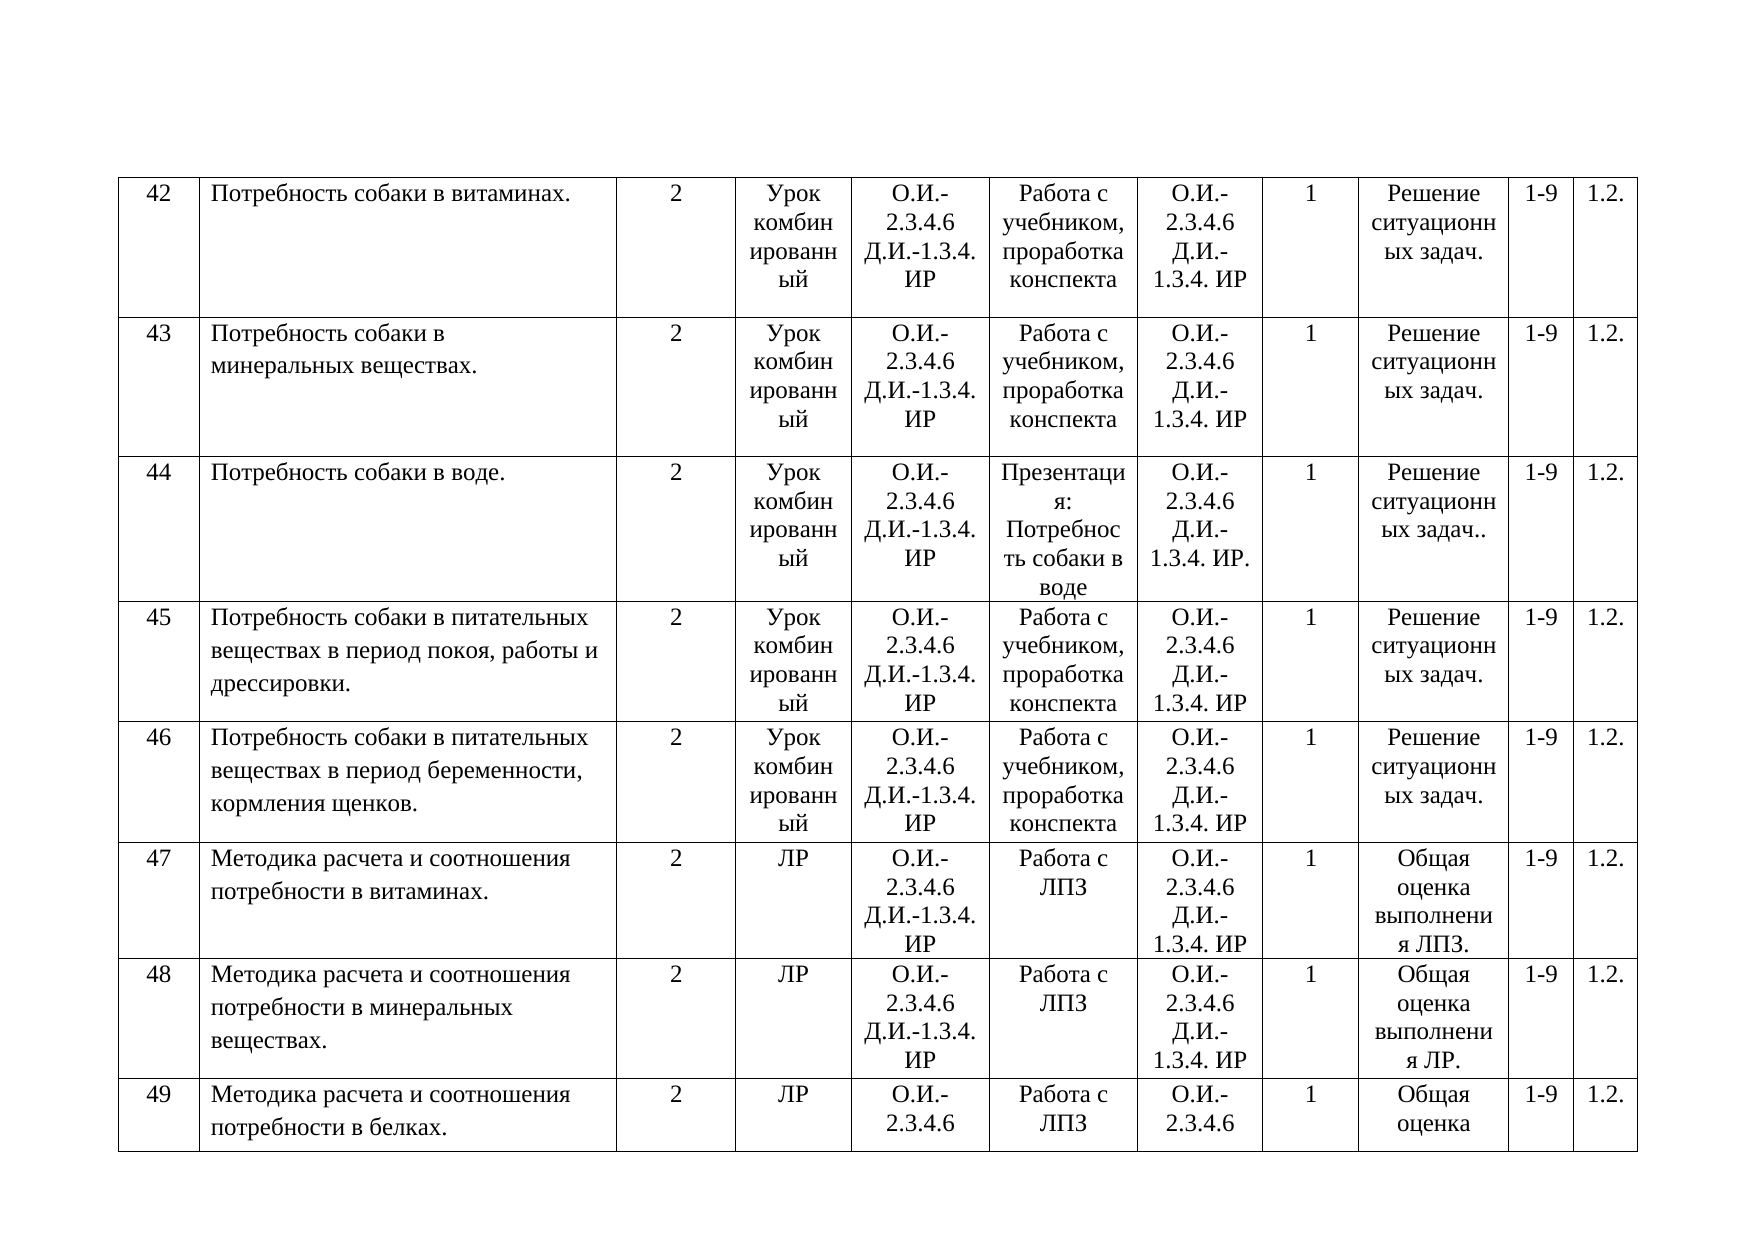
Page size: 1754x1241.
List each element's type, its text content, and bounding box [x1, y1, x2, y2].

table_cell О.И.-2.3.4.6 Д.И.-1.3.4. ИР [852, 843, 989, 958]
table_cell 1 [1263, 457, 1358, 601]
table_cell 1 [1263, 843, 1358, 958]
table_cell Урок комбинированный [736, 722, 851, 842]
table_cell 2 [617, 959, 735, 1078]
table_cell 2 [617, 602, 735, 721]
table_cell Решение ситуационных задач. [1359, 178, 1508, 317]
table_cell 44 [119, 457, 199, 601]
table_cell 1 [1263, 959, 1358, 1078]
table_cell 2 [617, 1079, 735, 1151]
table_cell Работа с учебником, проработка конспекта [990, 602, 1137, 721]
table_cell Методика расчета и соотношения потребности в витаминах. [200, 843, 616, 958]
table_cell О.И.-2.3.4.6 Д.И.-1.3.4. ИР. [1138, 457, 1262, 601]
table_cell 48 [119, 959, 199, 1078]
table_cell Потребность собаки в питательных веществах в период беременности, кормления щенков. [200, 722, 616, 842]
table_cell Работа с ЛПЗ [990, 843, 1137, 958]
table_cell Общая оценка выполнения ЛР. [1359, 959, 1508, 1078]
table_cell 42 [119, 178, 199, 317]
table_cell Потребность собаки в минеральных веществах. [200, 318, 616, 456]
table_cell 1-9 [1509, 1079, 1573, 1151]
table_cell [852, 1079, 989, 1151]
table_cell Потребность собаки в воде. [200, 457, 616, 601]
table_cell 2 [617, 178, 735, 317]
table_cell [1138, 178, 1262, 317]
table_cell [1138, 1079, 1262, 1151]
table_cell 1-9 [1509, 457, 1573, 601]
table_cell 2 [617, 457, 735, 601]
table_cell Работа с учебником, проработка конспекта [990, 178, 1137, 317]
table_cell Урок комбинированный [736, 457, 851, 601]
table_cell 47 [119, 843, 199, 958]
table_cell 1.2. [1574, 1079, 1637, 1151]
table_cell О.И.-2.3.4.6 Д.И.-1.3.4. ИР [1138, 602, 1262, 721]
table_cell 1.2. [1574, 318, 1637, 456]
table_cell О.И.-2.3.4.6 Д.И.-1.3.4. ИР [852, 602, 989, 721]
table_cell 1.2. [1574, 722, 1637, 842]
table_cell Решение ситуационных задач.. [1359, 457, 1508, 601]
table_cell Урок комбинированный [736, 318, 851, 456]
table_cell ЛР [736, 1079, 851, 1151]
table_cell 1-9 [1509, 318, 1573, 456]
table_cell 1.2. [1574, 178, 1637, 317]
table_cell Решение ситуационных задач. [1359, 722, 1508, 842]
table_cell Решение ситуационных задач. [1359, 318, 1508, 456]
table_cell Работа с ЛПЗ [990, 1079, 1137, 1151]
table_cell 2 [617, 843, 735, 958]
table_cell Презентация: Потребность собаки в воде [990, 457, 1137, 601]
table_cell 1-9 [1509, 178, 1573, 317]
table_cell Урок комбинированный [736, 602, 851, 721]
table_cell Потребность собаки в питательных веществах в период покоя, работы и дрессировки. [200, 602, 616, 721]
table_cell ЛР [736, 959, 851, 1078]
table_cell 45 [119, 602, 199, 721]
table_cell 1.2. [1574, 959, 1637, 1078]
table_cell 43 [119, 318, 199, 456]
table_cell 1-9 [1509, 722, 1573, 842]
table_cell Решение ситуационных задач. [1359, 602, 1508, 721]
table_cell О.И.-2.3.4.6 Д.И.-1.3.4. ИР [1138, 843, 1262, 958]
table_cell О.И.-2.3.4.6 Д.И.-1.3.4. ИР [1138, 318, 1262, 456]
table_cell 1.2. [1574, 602, 1637, 721]
table_cell Работа с учебником, проработка конспекта [990, 722, 1137, 842]
table_cell 1 [1263, 722, 1358, 842]
table_cell О.И.-2.3.4.6 Д.И.-1.3.4. ИР [852, 722, 989, 842]
table_cell Методика расчета и соотношения потребности в минеральных веществах. [200, 959, 616, 1078]
table_cell О.И.-2.3.4.6 Д.И.-1.3.4. ИР [1138, 959, 1262, 1078]
table_cell О.И.-2.3.4.6 Д.И.-1.3.4. ИР [852, 457, 989, 601]
table_cell 1 [1263, 602, 1358, 721]
table_cell 1-9 [1509, 843, 1573, 958]
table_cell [736, 178, 851, 317]
table_cell 2 [617, 318, 735, 456]
table_cell О.И.-2.3.4.6 Д.И.-1.3.4. ИР [852, 959, 989, 1078]
table_cell О.И.-2.3.4.6 Д.И.-1.3.4. ИР [852, 318, 989, 456]
table_cell ЛР [736, 843, 851, 958]
table_cell 49 [119, 1079, 199, 1151]
table_cell Общая оценка выполнения ЛПЗ. [1359, 843, 1508, 958]
table_cell 1-9 [1509, 959, 1573, 1078]
table_cell Потребность собаки в витаминах. [200, 178, 616, 317]
table_cell 1-9 [1509, 602, 1573, 721]
table_cell 46 [119, 722, 199, 842]
table_cell О.И.-2.3.4.6 Д.И.-1.3.4. ИР [1138, 722, 1262, 842]
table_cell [200, 1079, 616, 1151]
table_cell О.И.-2.3.4.6 Д.И.-1.3.4. ИР [852, 178, 989, 317]
table_cell 1 [1263, 178, 1358, 317]
table_cell Работа с ЛПЗ [990, 959, 1137, 1078]
table_cell 1.2. [1574, 843, 1637, 958]
table_cell Работа с учебником, проработка конспекта [990, 318, 1137, 456]
table_cell 1 [1263, 1079, 1358, 1151]
table_cell 2 [617, 722, 735, 842]
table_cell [1359, 1079, 1508, 1151]
table_cell 1.2. [1574, 457, 1637, 601]
table_cell 1 [1263, 318, 1358, 456]
